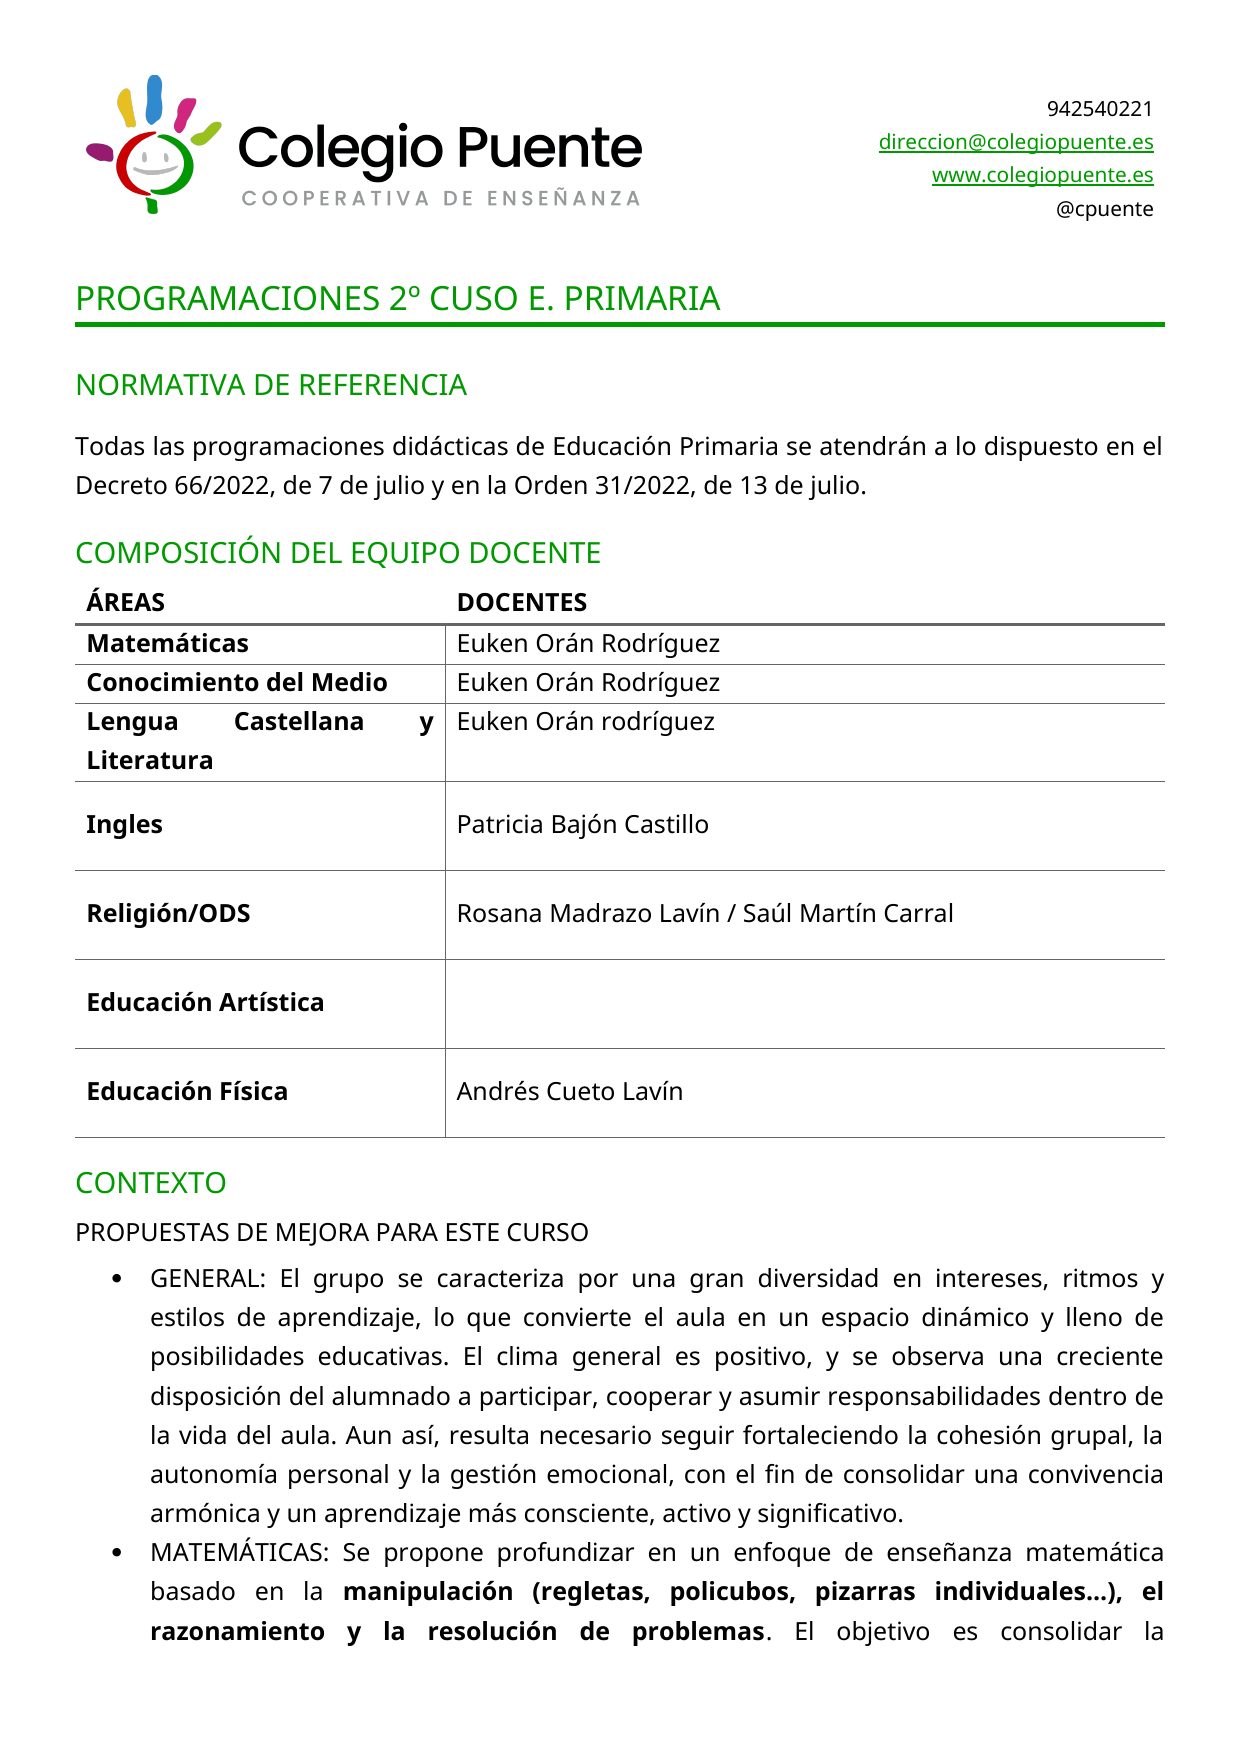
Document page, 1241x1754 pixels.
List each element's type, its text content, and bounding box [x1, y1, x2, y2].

picture [86, 75, 642, 214]
table_header ÁREAS [75, 584, 445, 623]
table_cell Rosana Madrazo Lavín / Saúl Martín Carral [446, 871, 1165, 959]
table_cell Euken Orán Rodríguez [446, 626, 1165, 664]
table_header 942540221 direccion@colegiopuente.es www.colegiopuente.es @cpuente [725, 75, 1165, 237]
subtitle PROPUESTAS DE MEJORA PARA ESTE CURSO [75, 1214, 1165, 1248]
table_cell Educación Física [75, 1049, 445, 1136]
table_cell Euken Orán rodríguez [446, 704, 1165, 781]
table_cell Euken Orán Rodríguez [446, 665, 1165, 703]
table_cell Patricia Bajón Castillo [446, 782, 1165, 870]
table_cell Conocimiento del Medio [75, 665, 445, 703]
list GENERAL: El grupo se caracteriza por una gran diversidad en intereses, ritmos y estilos de aprendizaje, lo que convierte el aula en un espacio dinámico y lleno de posibilidades educativas. El clima general es positivo, y se observa una creciente disposición del alumnado a participar, cooperar y asumir responsabilidades dentro de la vida del aula. Aun así, resulta necesario seguir fortaleciendo la cohesión grupal, la autonomía personal y la gestión emocional, con el fin de consolidar una convivencia armónica y un aprendizaje más consciente, activo y significativo. [112, 1261, 1165, 1530]
subtitle NORMATIVA DE REFERENCIA [75, 364, 1165, 404]
table_cell Religión/ODS [75, 871, 445, 959]
table_cell Ingles [75, 782, 445, 870]
table_header DOCENTES [445, 584, 1165, 623]
table_cell Educación Artística [75, 960, 445, 1048]
text Todas las programaciones didácticas de Educación Primaria se atendrán a lo dispuesto en el Decreto 66/2022, de 7 de julio y en la Orden 31/2022, de 13 de julio. [75, 429, 1165, 502]
subtitle COMPOSICIÓN DEL EQUIPO DOCENTE [75, 532, 1165, 572]
subtitle PROGRAMACIONES 2º CUSO E. PRIMARIA [75, 274, 1165, 322]
table_cell [446, 960, 1165, 1048]
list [112, 1535, 1165, 1647]
table_cell Andrés Cueto Lavín [446, 1049, 1165, 1136]
table_cell Lengua Castellana y Literatura [75, 704, 445, 781]
table_header [75, 75, 724, 237]
table_cell Matemáticas [75, 626, 445, 664]
subtitle CONTEXTO [75, 1162, 1165, 1202]
